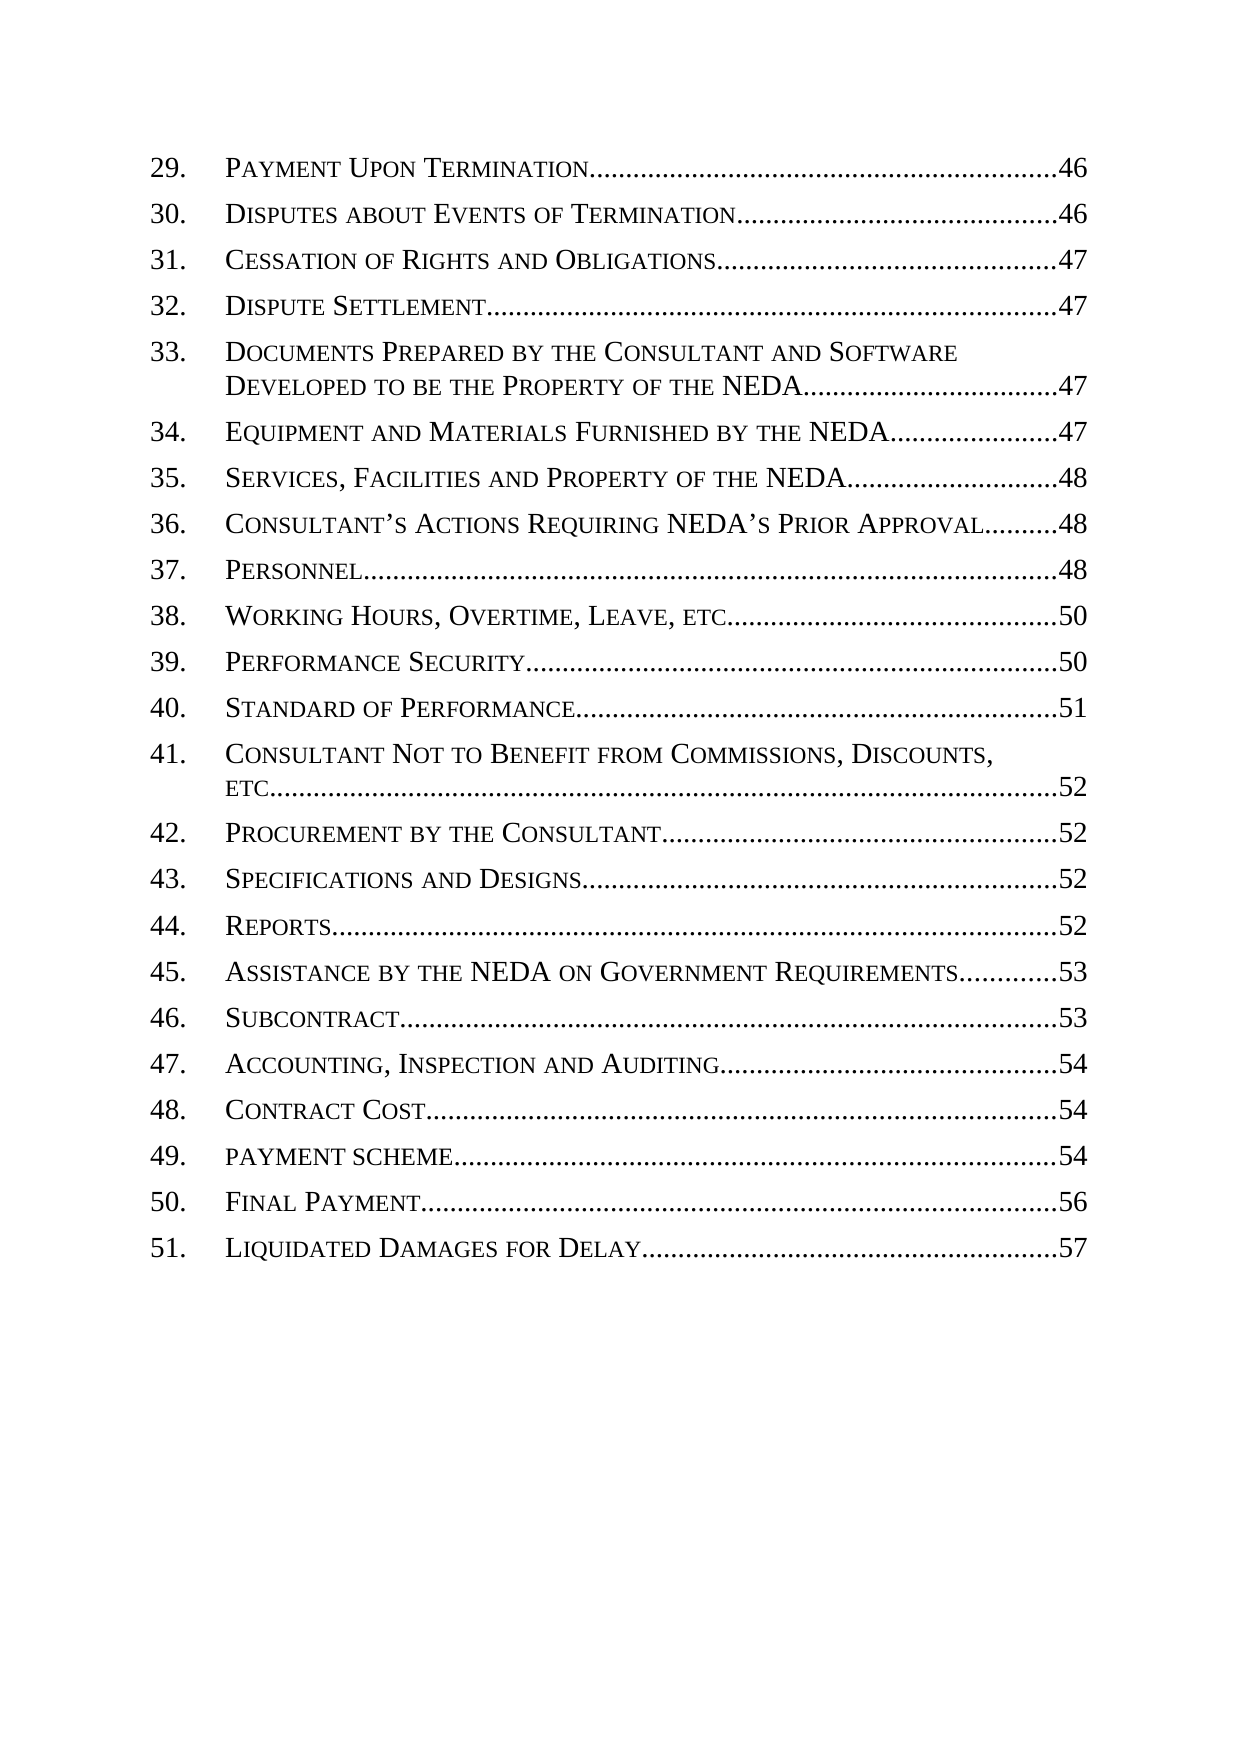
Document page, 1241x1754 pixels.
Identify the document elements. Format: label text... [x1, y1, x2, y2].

text 48. Contract Cost 54 [150, 1092, 1012, 1125]
text 43. Specifications and Designs 52 [150, 862, 1012, 895]
text 32. Dispute Settlement 47 [150, 288, 1012, 322]
text 45. Assistance by the NEDA on Government Requirements 53 [150, 954, 1012, 987]
text 31. Cessation of Rights and Obligations 47 [150, 242, 1012, 276]
text 30. Disputes about Events of Termination 46 [150, 196, 1012, 229]
text 37. Personnel 48 [150, 552, 1012, 585]
text 39. Performance Security 50 [150, 644, 1012, 677]
text 38. Working Hours, Overtime, Leave, etc. 50 [150, 598, 1012, 631]
text 50. Final Payment 56 [150, 1184, 1012, 1217]
text 36. Consultant’s Actions Requiring NEDA’s Prior Approval 48 [150, 506, 1012, 539]
text 29. Payment Upon Termination 46 [150, 150, 1012, 183]
text 33. Documents Prepared by the Consultant and Software Developed to be the Property of the NEDA 47 [150, 334, 1012, 401]
text 44. Reports 52 [150, 908, 1012, 941]
text 41. Consultant Not to Benefit from Commissions, Discounts, etc. 52 [150, 736, 1012, 803]
text 49. PAYMENT SCHEME 54 [150, 1138, 1012, 1171]
text 34. Equipment and Materials Furnished by the NEDA 47 [150, 414, 1012, 447]
text 46. Subcontract 53 [150, 1000, 1012, 1033]
text 35. Services, Facilities and Property of the NEDA 48 [150, 460, 1012, 493]
text 51. Liquidated Damages for Delay 57 [150, 1230, 1012, 1263]
text 47. Accounting, Inspection and Auditing 54 [150, 1046, 1012, 1079]
text 42. Procurement by the Consultant 52 [150, 816, 1012, 849]
text 40. Standard of Performance 51 [150, 690, 1012, 723]
